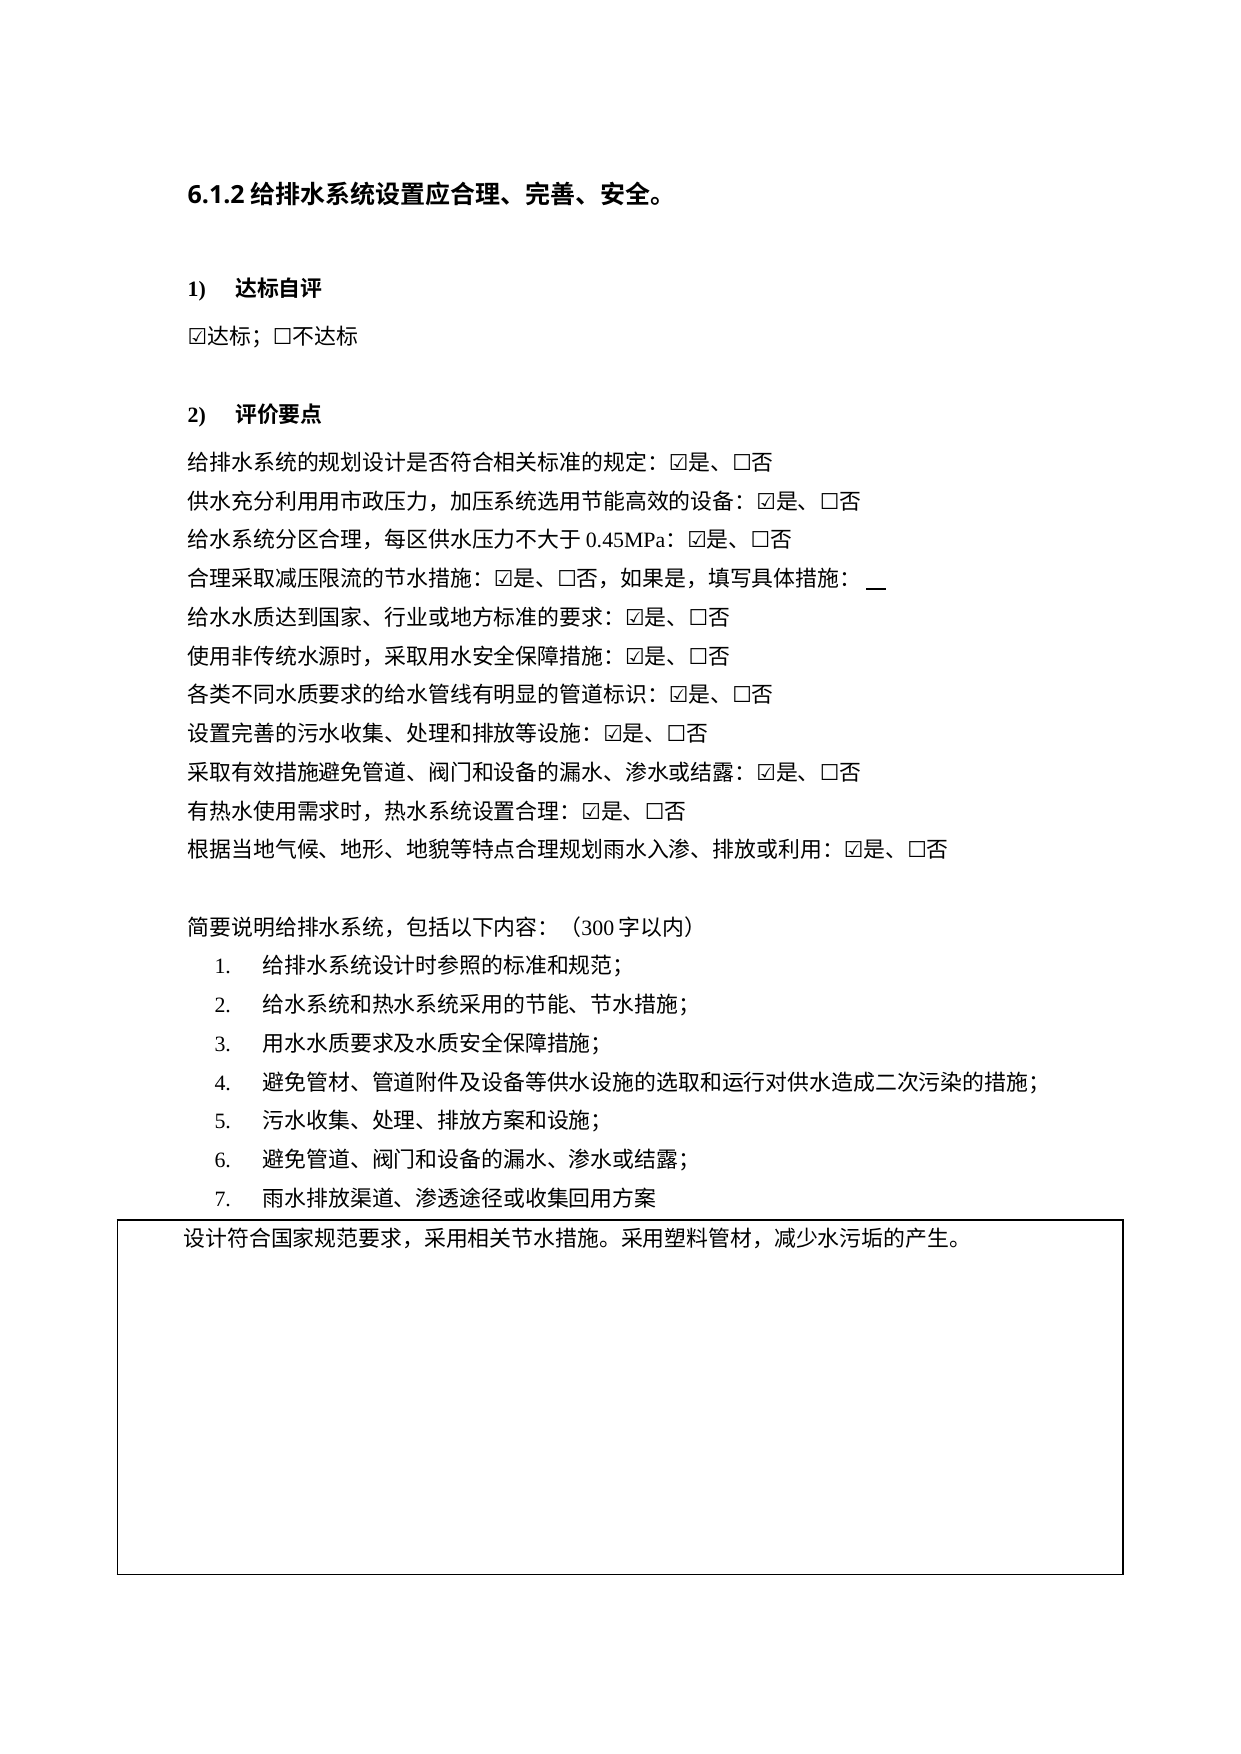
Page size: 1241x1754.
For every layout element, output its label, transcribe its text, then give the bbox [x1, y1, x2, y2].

list 给排水系统设计时参照的标准和规范； [214, 948, 1053, 981]
text 合理采取减压限流的节水措施：☑是、☐否，如果是，填写具体措施： [187, 561, 1053, 593]
text 给水系统分区合理，每区供水压力不大于0.45MPa：☑是、☐否 [187, 522, 1053, 554]
text 1) 达标自评 [187, 271, 1053, 303]
text 有热水使用需求时，热水系统设置合理：☑是、☐否 [187, 793, 1053, 826]
text 采取有效措施避免管道、阀门和设备的漏水、渗水或结露：☑是、☐否 [187, 754, 1053, 787]
text 供水充分利用用市政压力，加压系统选用节能高效的设备：☑是、☐否 [187, 483, 1053, 516]
text 使用非传统水源时，采取用水安全保障措施：☑是、☐否 [187, 638, 1053, 671]
text ☑达标；☐不达标 [187, 319, 1053, 351]
subtitle 6.1.2给排水系统设置应合理、完善、安全。 [187, 174, 1053, 211]
list 避免管道、阀门和设备的漏水、渗水或结露； [214, 1142, 1053, 1174]
text 各类不同水质要求的给水管线有明显的管道标识：☑是、☐否 [187, 677, 1053, 709]
text 2) 评价要点 [187, 396, 1053, 429]
list 雨水排放渠道、渗透途径或收集回用方案 [214, 1181, 1053, 1213]
list 用水水质要求及水质安全保障措施； [214, 1026, 1053, 1058]
list 污水收集、处理、排放方案和设施； [214, 1103, 1053, 1136]
text 根据当地气候、地形、地貌等特点合理规划雨水入渗、排放或利用：☑是、☐否 [187, 832, 1053, 864]
list 给水系统和热水系统采用的节能、节水措施； [214, 987, 1053, 1019]
text 给排水系统的规划设计是否符合相关标准的规定：☑是、☐否 [187, 444, 1053, 477]
list 避免管材、管道附件及设备等供水设施的选取和运行对供水造成二次污染的措施； [214, 1064, 1053, 1097]
text 简要说明给排水系统，包括以下内容：（300字以内） [187, 909, 1053, 942]
text 设置完善的污水收集、处理和排放等设施：☑是、☐否 [187, 716, 1053, 748]
text 给水水质达到国家、行业或地方标准的要求：☑是、☐否 [187, 599, 1053, 632]
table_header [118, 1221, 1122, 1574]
